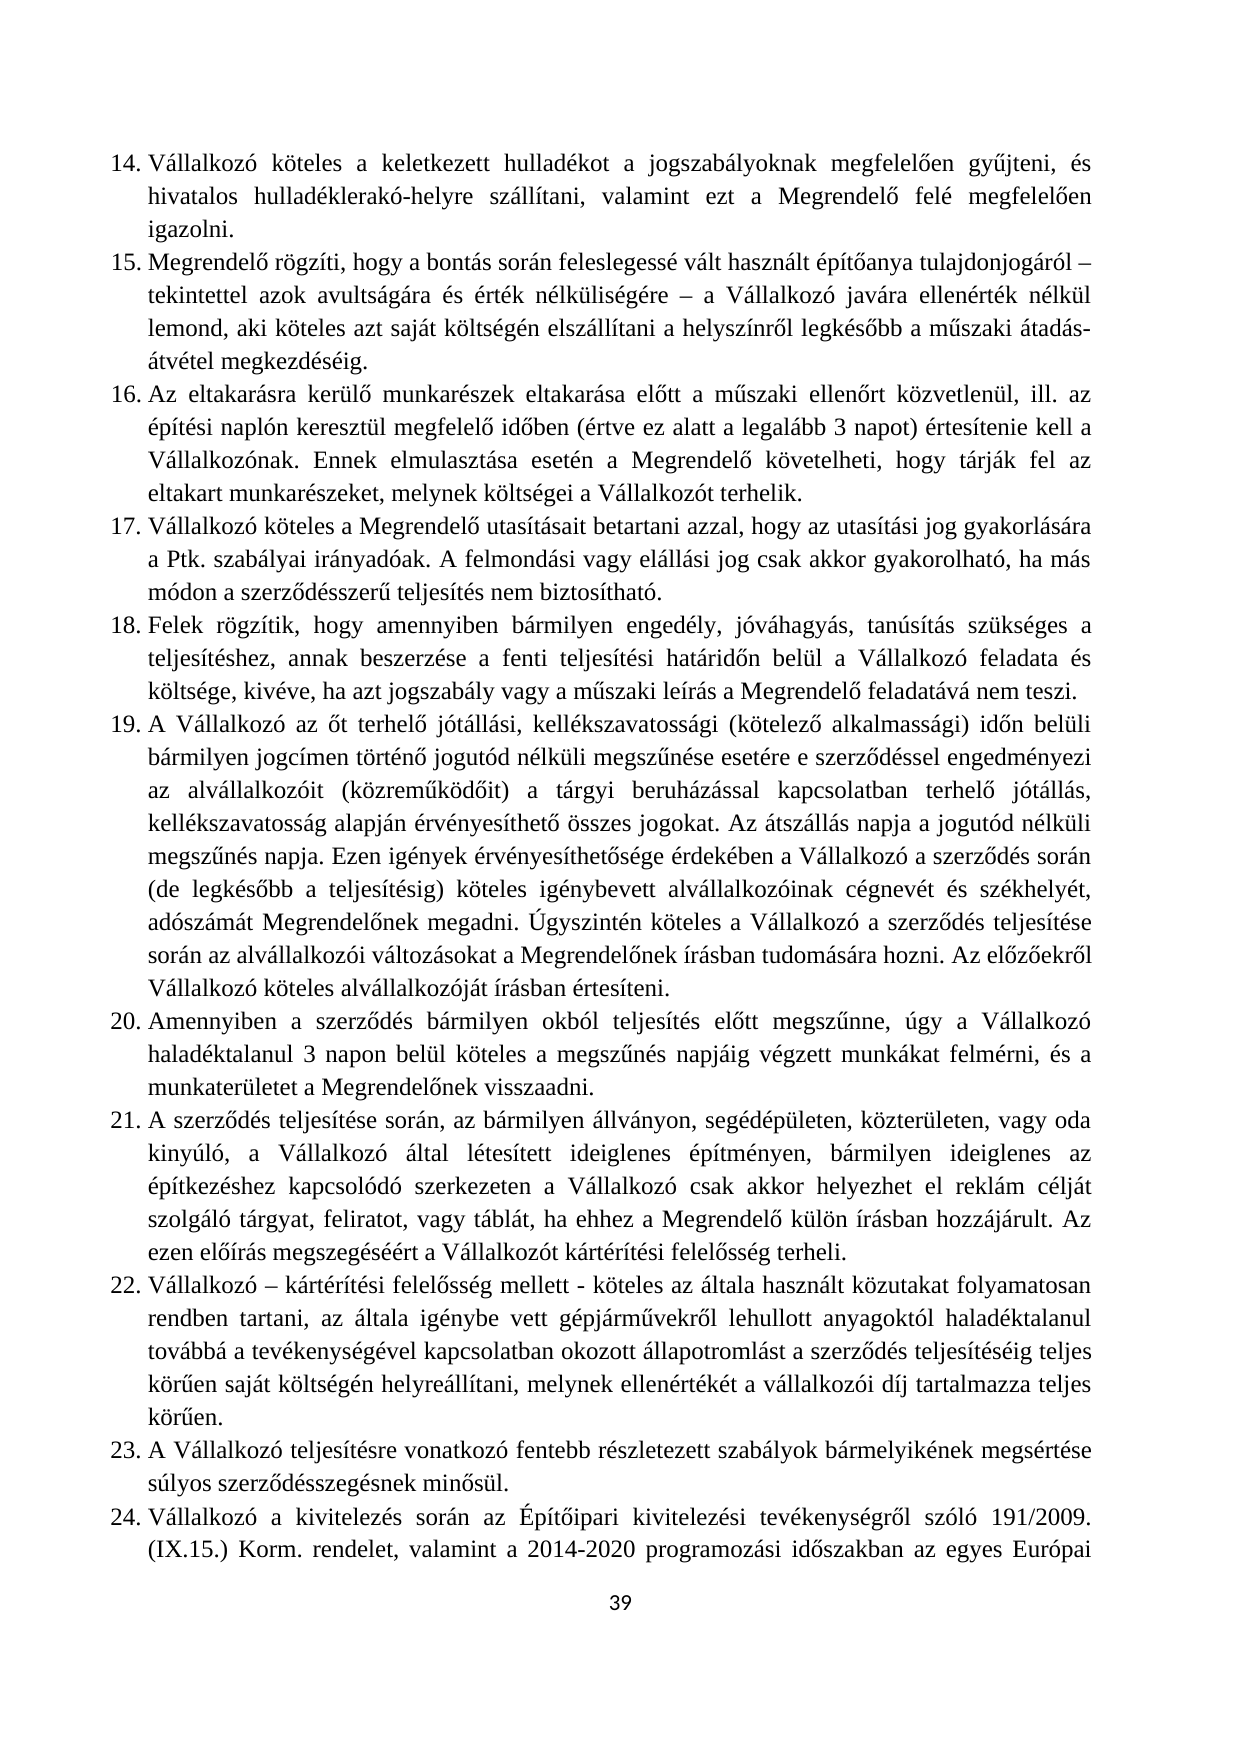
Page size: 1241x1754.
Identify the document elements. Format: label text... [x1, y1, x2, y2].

list Felek rögzítik, hogy amennyiben bármilyen engedély, jóváhagyás, tanúsítás szükséges a teljesítéshez, annak beszerzése a fenti teljesítési határidőn belül a Vállalkozó feladata és költsége, kivéve, ha azt jogszabály vagy a műszaki leírás a Megrendelő feladatává nem teszi. [110, 610, 1092, 705]
list Az eltakarásra kerülő munkarészek eltakarása előtt a műszaki ellenőrt közvetlenül, ill. az építési naplón keresztül megfelelő időben (értve ez alatt a legalább 3 napot) értesítenie kell a Vállalkozónak. Ennek elmulasztása esetén a Megrendelő követelheti, hogy tárják fel az eltakart munkarészeket, melynek költségei a Vállalkozót terhelik. [111, 379, 1092, 507]
list Vállalkozó – kártérítési felelősség mellett - köteles az általa használt közutakat folyamatosan rendben tartani, az általa igénybe vett gépjárművekről lehullott anyagoktól haladéktalanul továbbá a tevékenységével kapcsolatban okozott állapotromlást a szerződés teljesítéséig teljes körűen saját költségén helyreállítani, melynek ellenértékét a vállalkozói díj tartalmazza teljes körűen. [110, 1270, 1092, 1431]
list Amennyiben a szerződés bármilyen okból teljesítés előtt megszűnne, úgy a Vállalkozó haladéktalanul 3 napon belül köteles a megszűnés napjáig végzett munkákat felmérni, és a munkaterületet a Megrendelőnek visszaadni. [110, 1006, 1092, 1101]
list A Vállalkozó az őt terhelő jótállási, kellékszavatossági (kötelező alkalmassági) időn belüli bármilyen jogcímen történő jogutód nélküli megszűnése esetére e szerződéssel engedményezi az alvállalkozóit (közreműködőit) a tárgyi beruházással kapcsolatban terhelő jótállás, kellékszavatosság alapján érvényesíthető összes jogokat. Az átszállás napja a jogutód nélküli megszűnés napja. Ezen igények érvényesíthetősége érdekében a Vállalkozó a szerződés során (de legkésőbb a teljesítésig) köteles igénybevett alvállalkozóinak cégnevét és székhelyét, adószámát Megrendelőnek megadni. Úgyszintén köteles a Vállalkozó a szerződés teljesítése során az alvállalkozói változásokat a Megrendelőnek írásban tudomására hozni. Az előzőekről Vállalkozó köteles alvállalkozóját írásban értesíteni. [110, 709, 1092, 1002]
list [110, 1502, 1092, 1563]
list Megrendelő rögzíti, hogy a bontás során feleslegessé vált használt építőanya tulajdonjogáról – tekintettel azok avultságára és érték nélküliségére – a Vállalkozó javára ellenérték nélkül lemond, aki köteles azt saját költségén elszállítani a helyszínről legkésőbb a műszaki átadás-átvétel megkezdéséig. [111, 247, 1092, 374]
list Vállalkozó köteles a keletkezett hulladékot a jogszabályoknak megfelelően gyűjteni, és hivatalos hulladéklerakó-helyre szállítani, valamint ezt a Megrendelő felé megfelelően igazolni. [110, 148, 1092, 242]
list A szerződés teljesítése során, az bármilyen állványon, segédépületen, közterületen, vagy oda kinyúló, a Vállalkozó által létesített ideiglenes építményen, bármilyen ideiglenes az építkezéshez kapcsolódó szerkezeten a Vállalkozó csak akkor helyezhet el reklám célját szolgáló tárgyat, feliratot, vagy táblát, ha ehhez a Megrendelő külön írásban hozzájárult. Az ezen előírás megszegéséért a Vállalkozót kártérítési felelősség terheli. [110, 1105, 1092, 1266]
list A Vállalkozó teljesítésre vonatkozó fentebb részletezett szabályok bármelyikének megsértése súlyos szerződésszegésnek minősül. [110, 1436, 1092, 1497]
list Vállalkozó köteles a Megrendelő utasításait betartani azzal, hogy az utasítási jog gyakorlására a Ptk. szabályai irányadóak. A felmondási vagy elállási jog csak akkor gyakorolható, ha más módon a szerződésszerű teljesítés nem biztosítható. [110, 511, 1092, 606]
